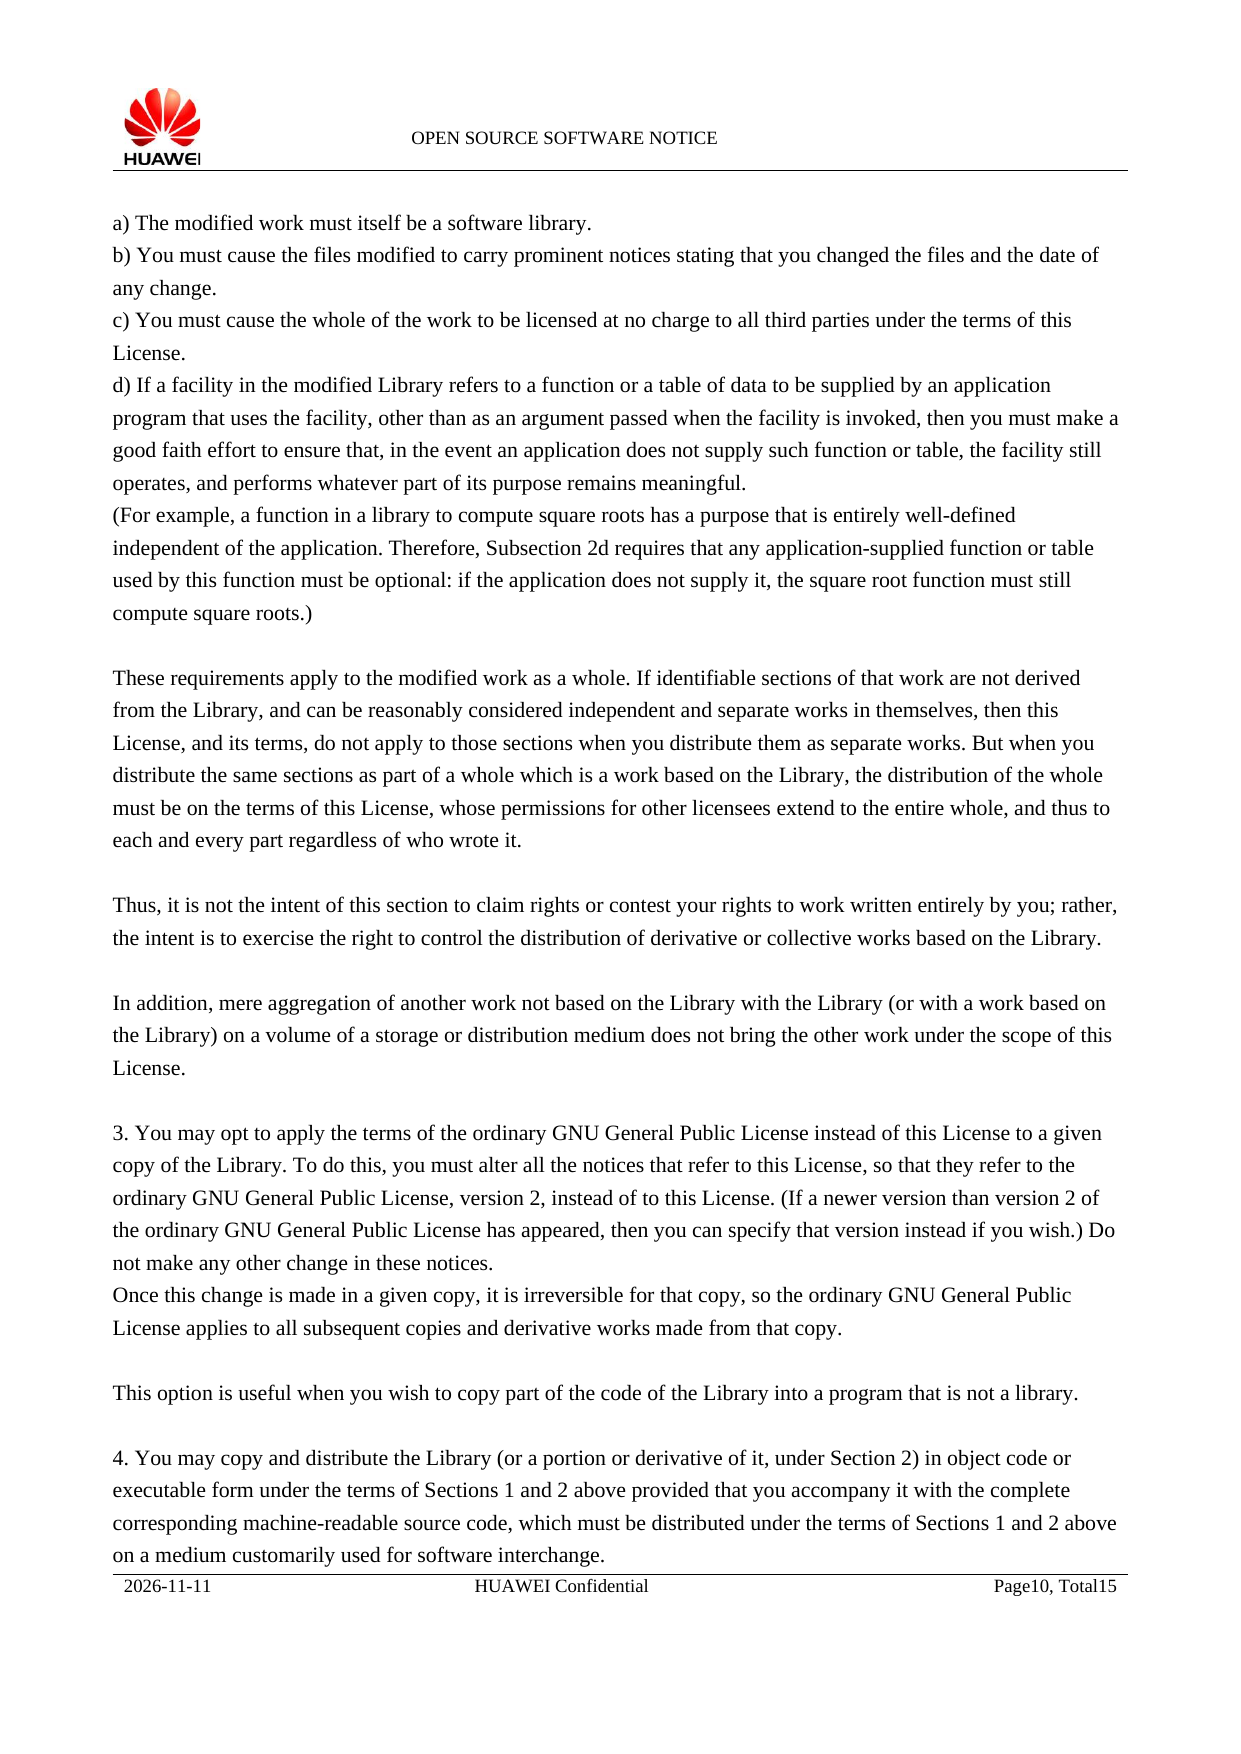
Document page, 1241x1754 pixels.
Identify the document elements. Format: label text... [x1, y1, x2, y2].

picture [124, 88, 201, 165]
